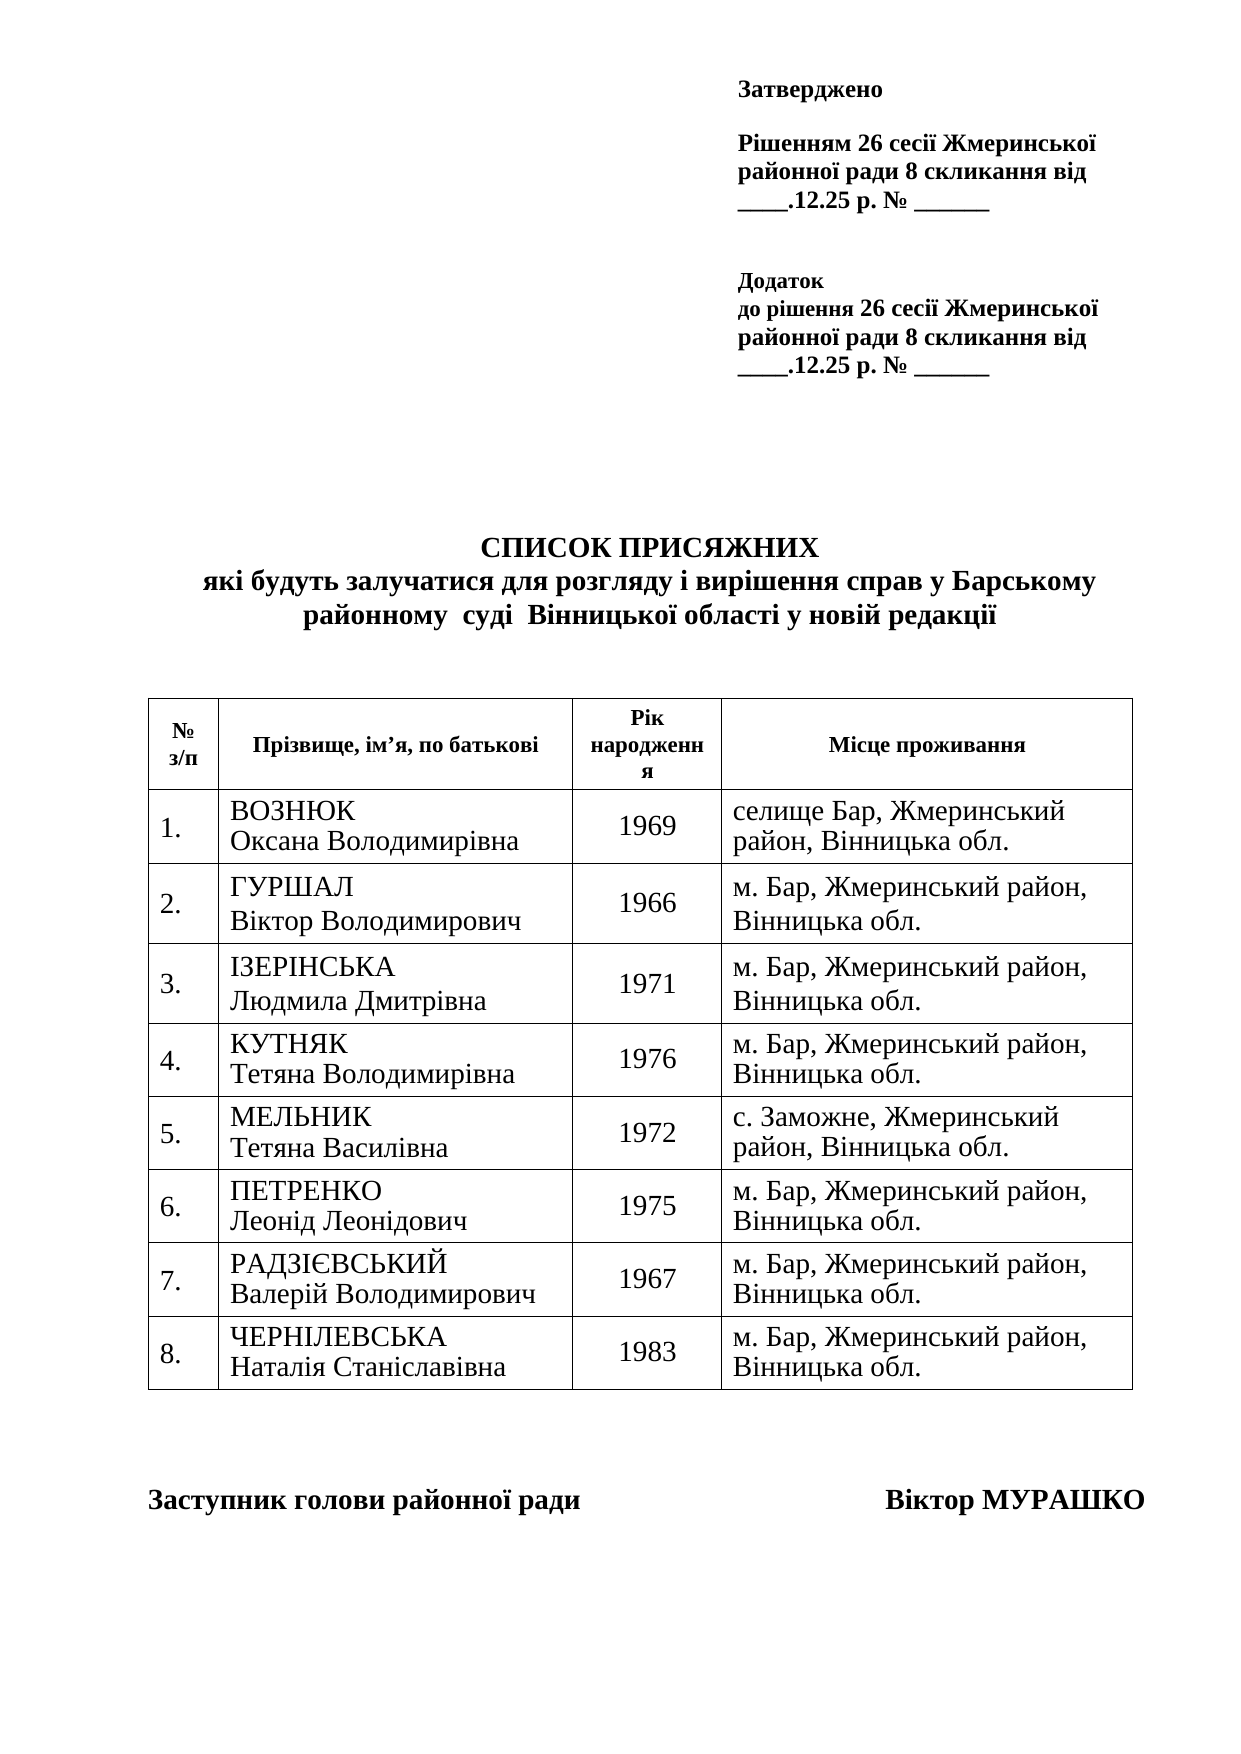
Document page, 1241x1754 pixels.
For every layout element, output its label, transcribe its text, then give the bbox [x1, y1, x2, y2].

table_cell [149, 944, 218, 1023]
table_cell 1975 [573, 1170, 721, 1242]
table_cell ВОЗНЮК Оксана Володимирівна [219, 790, 572, 863]
table_cell 1972 [573, 1097, 721, 1169]
table_cell ІЗЕРІНСЬКА Людмила Дмитрівна [219, 944, 572, 1023]
table_cell КУТНЯК Тетяна Володимирівна [219, 1024, 572, 1096]
table_cell [149, 1317, 218, 1389]
table_cell 1983 [573, 1317, 721, 1389]
table_cell м. Бар, Жмеринський район, Вінницька обл. [722, 1024, 1132, 1096]
text Затверджено [738, 74, 1152, 103]
table_header Місце проживання [722, 699, 1132, 789]
table_header № з/п [149, 699, 218, 789]
text до рішення 26 сесії Жмеринської районної ради 8 скликання від ____.12.25 р. № ______ [738, 293, 1152, 379]
table_cell [149, 790, 218, 863]
table_cell м. Бар, Жмеринський район, Вінницька обл. [722, 1243, 1132, 1316]
table_cell [149, 864, 218, 943]
table_header Рік народження [573, 699, 721, 789]
table_cell [149, 1024, 218, 1096]
table_cell ПЕТРЕНКО Леонід Леонідович [219, 1170, 572, 1242]
table_cell [149, 1170, 218, 1242]
table_cell 1971 [573, 944, 721, 1023]
text Заступник голови районної ради Віктор МУРАШКО [148, 1482, 1152, 1515]
text СПИСОК ПРИСЯЖНИХ [148, 530, 1152, 563]
table_cell м. Бар, Жмеринський район, Вінницька обл. [722, 1170, 1132, 1242]
table_cell ГУРШАЛ Віктор Володимирович [219, 864, 572, 943]
table_cell м. Бар, Жмеринський район, Вінницька обл. [722, 864, 1132, 943]
table_cell 1976 [573, 1024, 721, 1096]
table_cell м. Бар, Жмеринський район, Вінницька обл. [722, 944, 1132, 1023]
table_cell 1966 [573, 864, 721, 943]
table_cell [149, 1097, 218, 1169]
table_header Прізвище, ім’я, по батькові [219, 699, 572, 789]
table_cell 1967 [573, 1243, 721, 1316]
table_cell м. Бар, Жмеринський район, Вінницька обл. [722, 1317, 1132, 1389]
text Додаток [738, 267, 1152, 293]
text Рішенням 26 сесії Жмеринської районної ради 8 скликання від ____.12.25 р. № ______ [738, 128, 1152, 214]
table_cell 1969 [573, 790, 721, 863]
table_cell МЕЛЬНИК Тетяна Василівна [219, 1097, 572, 1169]
table_cell с. Заможне, Жмеринський район, Вінницька обл. [722, 1097, 1132, 1169]
table_cell РАДЗІЄВСЬКИЙ Валерій Володимирович [219, 1243, 572, 1316]
table_cell ЧЕРНІЛЕВСЬКА Наталія Станіславівна [219, 1317, 572, 1389]
text які будуть залучатися для розгляду і вирішення справ у Барському районному суді Вінницької області у новій редакції [148, 563, 1152, 630]
table_cell селище Бар, Жмеринський район, Вінницька обл. [722, 790, 1132, 863]
table_cell [149, 1243, 218, 1316]
